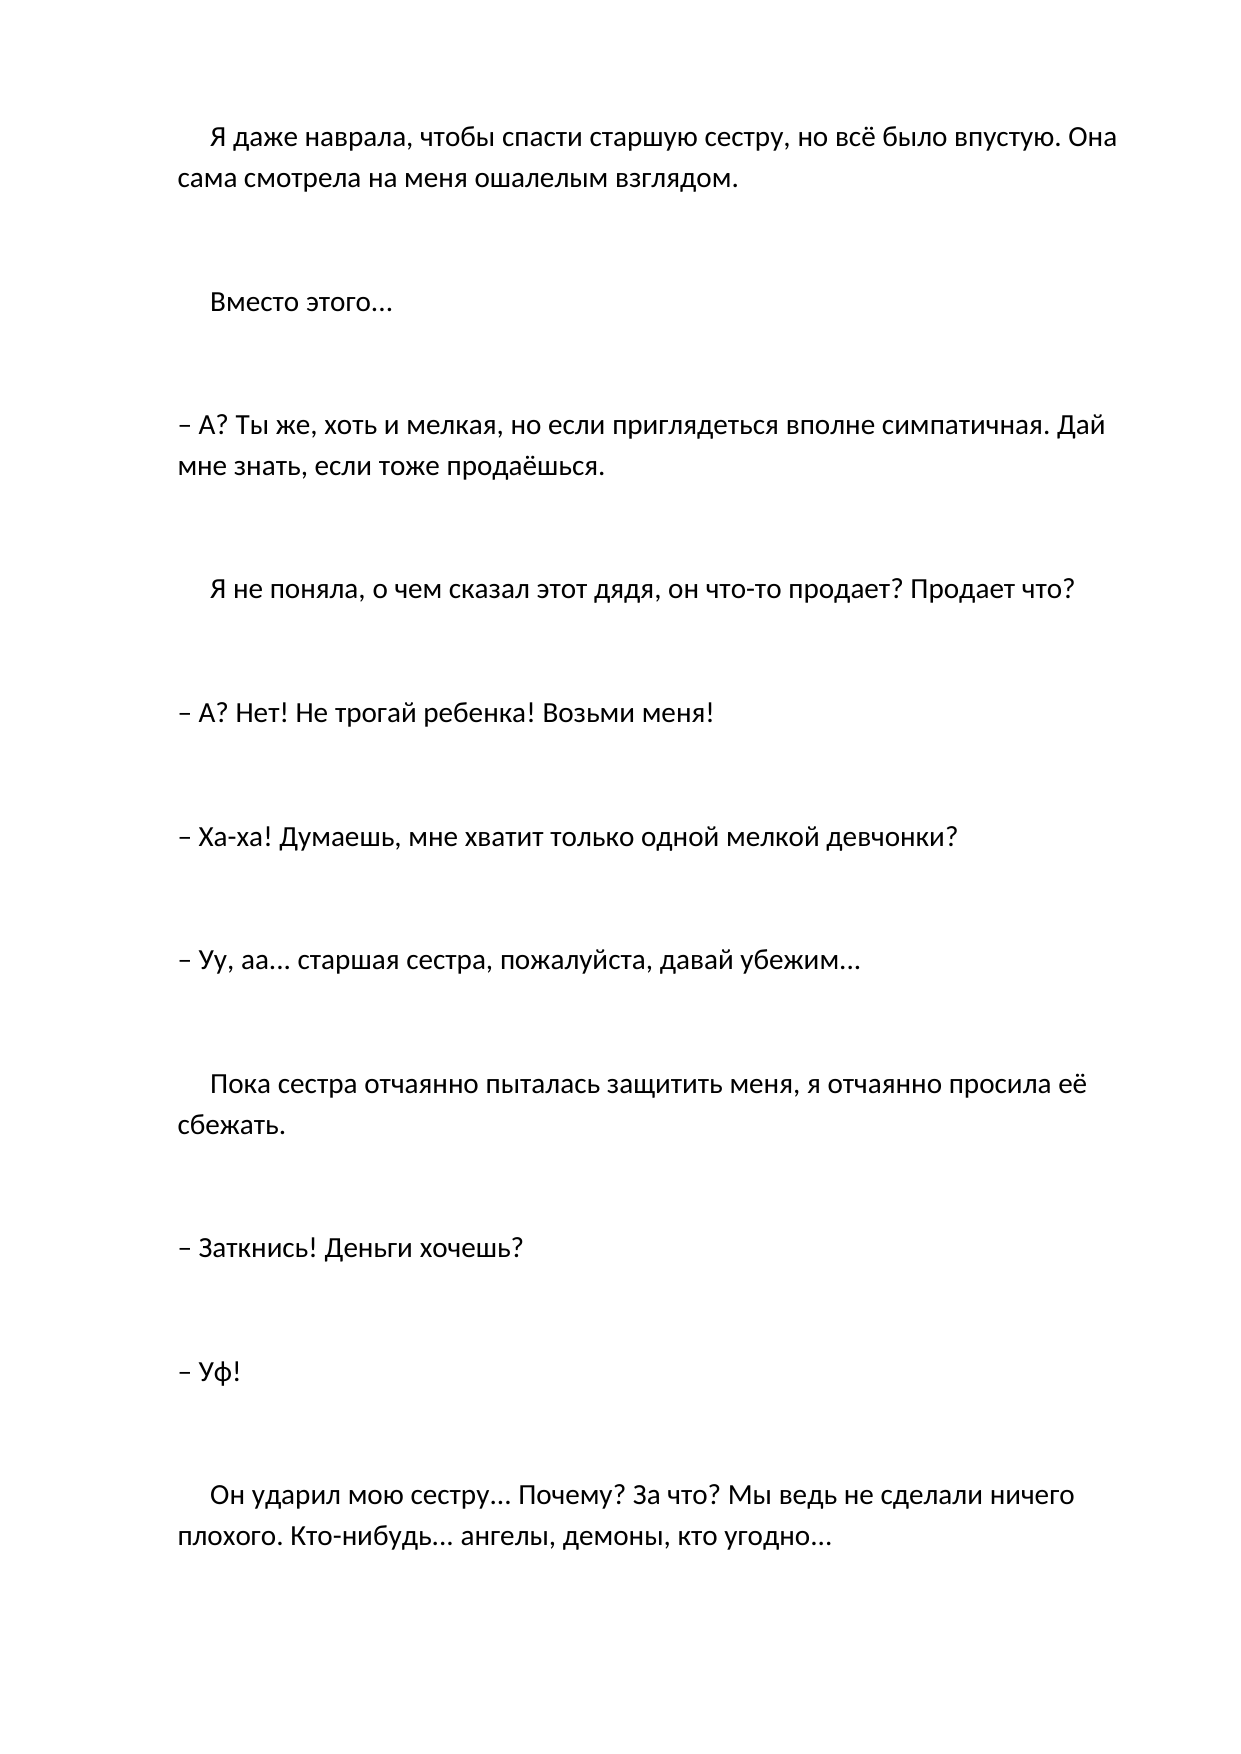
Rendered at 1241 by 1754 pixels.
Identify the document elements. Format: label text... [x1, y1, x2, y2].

text Пока сестра отчаянно пыталась защитить меня, я отчаянно просила её сбежать. [177, 1065, 1152, 1141]
text – А? Ты же, хоть и мелкая, но если приглядеться вполне симпатичная. Дай мне знать, если тоже продаёшься. [177, 406, 1152, 483]
text Я даже наврала, чтобы спасти старшую сестру, но всё было впустую. Она сама смотрела на меня ошалелым взглядом. [177, 118, 1152, 195]
text – Ха-ха! Думаешь, мне хватит только одной мелкой девчонки? [177, 818, 1152, 853]
text Я не поняла, о чем сказал этот дядя, он что-то продает? Продает что? [177, 571, 1152, 606]
text Вместо этого... [177, 283, 1152, 318]
text – Уф! [177, 1353, 1152, 1388]
text – А? Нет! Не трогай ребенка! Возьми меня! [177, 694, 1152, 730]
text – Уу, аа... старшая сестра, пожалуйста, давай убежим... [177, 941, 1152, 977]
text Он ударил мою сестру... Почему? За что? Мы ведь не сделали ничего плохого. Кто-нибудь... ангелы, демоны, кто угодно... [177, 1476, 1152, 1553]
text – Заткнись! Деньги хочешь? [177, 1229, 1152, 1265]
